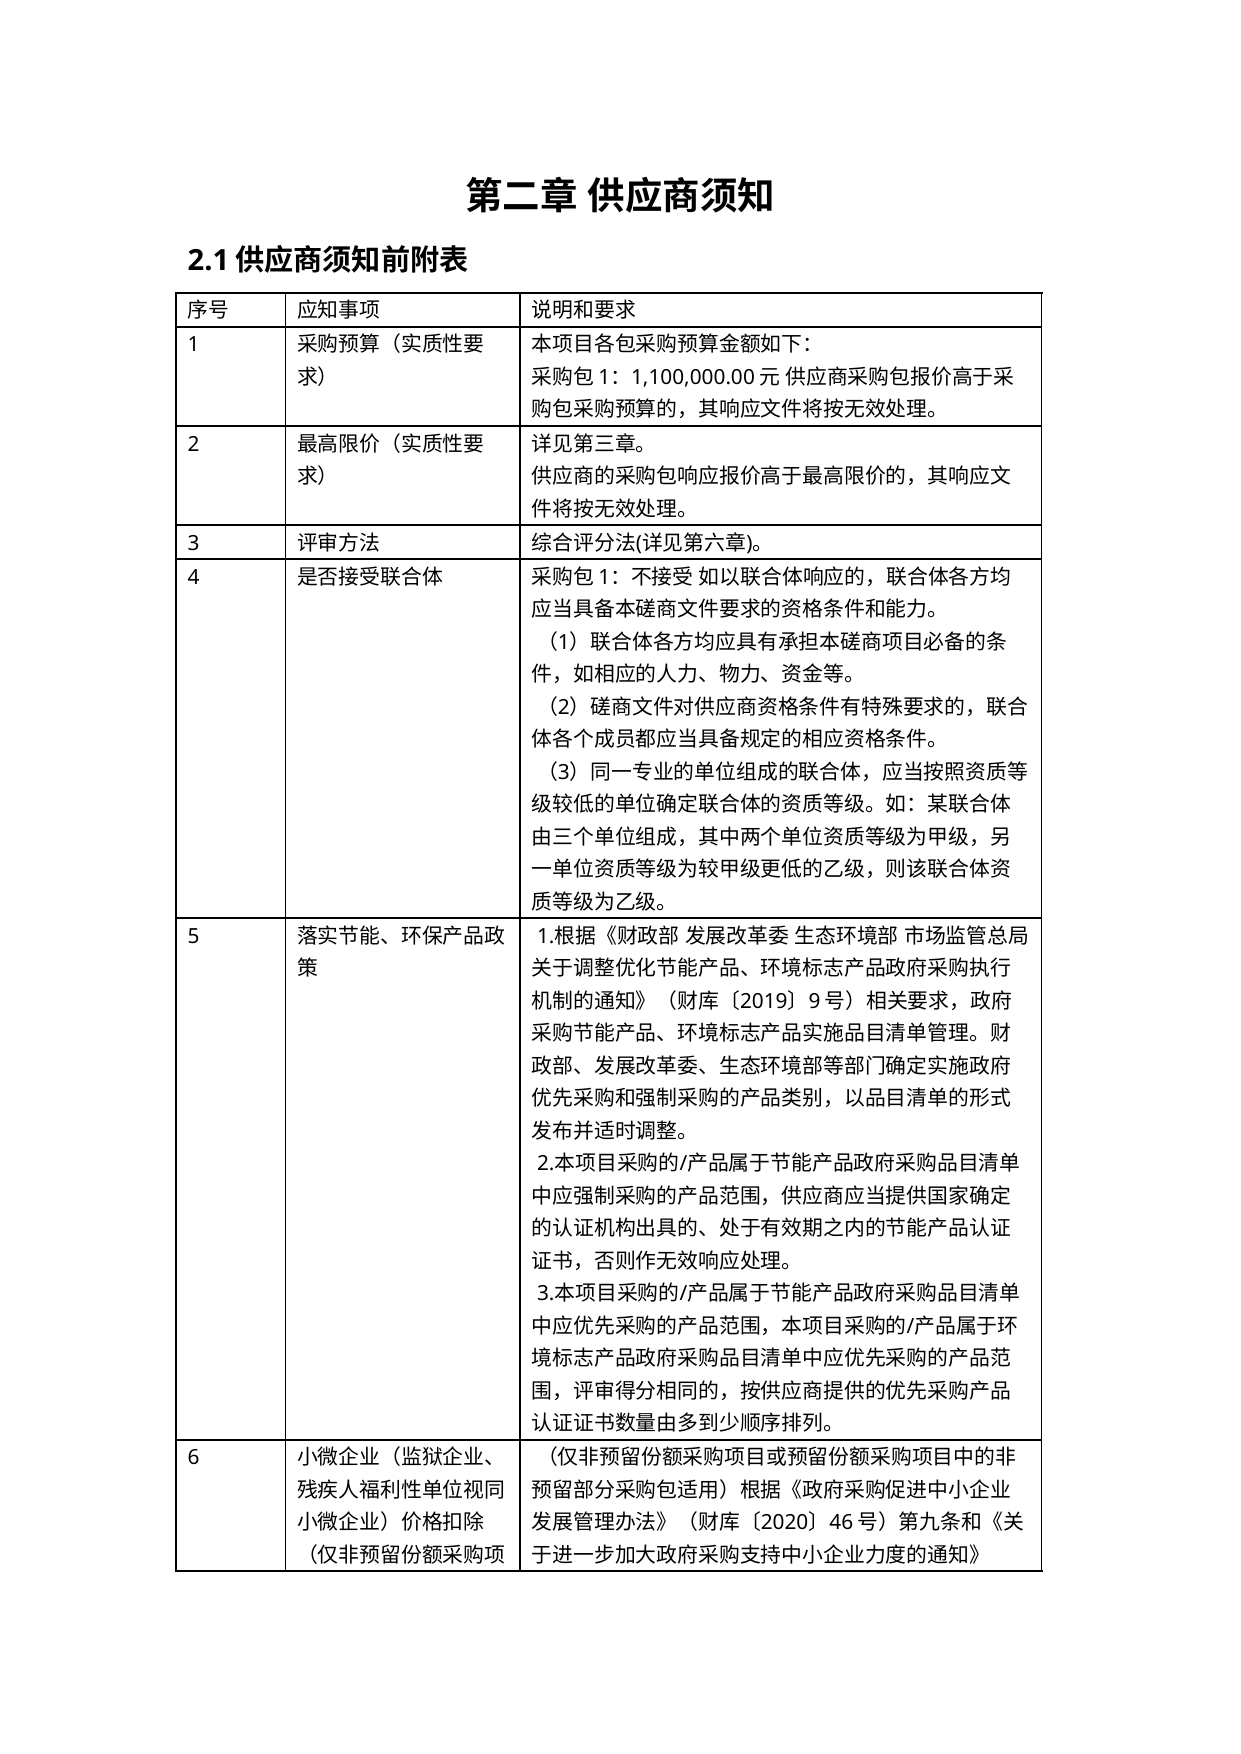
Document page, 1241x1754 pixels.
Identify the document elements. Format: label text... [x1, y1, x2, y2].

table_cell 详见第三章。 供应商的采购包响应报价高于最高限价的，其响应文件将按无效处理。 [521, 427, 1041, 524]
table_cell 3 [177, 526, 285, 558]
text 第二章 供应商须知 [187, 162, 1053, 227]
table_cell 2 [177, 427, 285, 524]
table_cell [521, 1441, 1041, 1570]
table_cell 是否接受联合体 [286, 560, 519, 917]
table_cell 落实节能、环保产品政策 [286, 919, 519, 1439]
table_header 说明和要求 [521, 294, 1041, 326]
table_cell 1.根据《财政部 发展改革委 生态环境部 市场监管总局关于调整优化节能产品、环境标志产品政府采购执行机制的通知》（财库〔2019〕9号）相关要求，政府采购节能产品、环境标志产品实施品目清单管理。财政部、发展改革委、生态环境部等部门确定实施政府优先采购和强制采购的产品类别，以品目清单的形式发布并适时调整。 2.本项目采购的/产品属于节能产品政府采购品目清单中应强制采购的产品范围，供应商应当提供国家确定的认证机构出具的、处于有效期之内的节能产品认证证书，否则作无效响应处理。 3.本项目采购的/产品属于节能产品政府采购品目清单中应优先采购的产品范围，本项目采购的/产品属于环境标志产品政府采购品目清单中应优先采购的产品范围，评审得分相同的，按供应商提供的优先采购产品认证证书数量由多到少顺序排列。 [521, 919, 1041, 1439]
table_cell 采购包1：不接受 如以联合体响应的，联合体各方均应当具备本磋商文件要求的资格条件和能力。 （1）联合体各方均应具有承担本磋商项目必备的条件，如相应的人力、物力、资金等。 （2）磋商文件对供应商资格条件有特殊要求的，联合体各个成员都应当具备规定的相应资格条件。 （3）同一专业的单位组成的联合体，应当按照资质等级较低的单位确定联合体的资质等级。如：某联合体由三个单位组成，其中两个单位资质等级为甲级，另一单位资质等级为较甲级更低的乙级，则该联合体资质等级为乙级。 [521, 560, 1041, 917]
table_header 序号 [177, 294, 285, 326]
table_cell 5 [177, 919, 285, 1439]
table_cell 采购预算（实质性要求） [286, 328, 519, 425]
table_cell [286, 1441, 519, 1570]
table_cell 综合评分法(详见第六章)。 [521, 526, 1041, 558]
table_cell 6 [177, 1441, 285, 1570]
table_cell 本项目各包采购预算金额如下： 采购包1：1,100,000.00元 供应商采购包报价高于采购包采购预算的，其响应文件将按无效处理。 [521, 328, 1041, 425]
table_cell 评审方法 [286, 526, 519, 558]
table_cell 4 [177, 560, 285, 917]
text 2.1供应商须知前附表 [187, 227, 1053, 292]
table_cell 最高限价（实质性要求） [286, 427, 519, 524]
table_header 应知事项 [286, 294, 519, 326]
table_cell 1 [177, 328, 285, 425]
